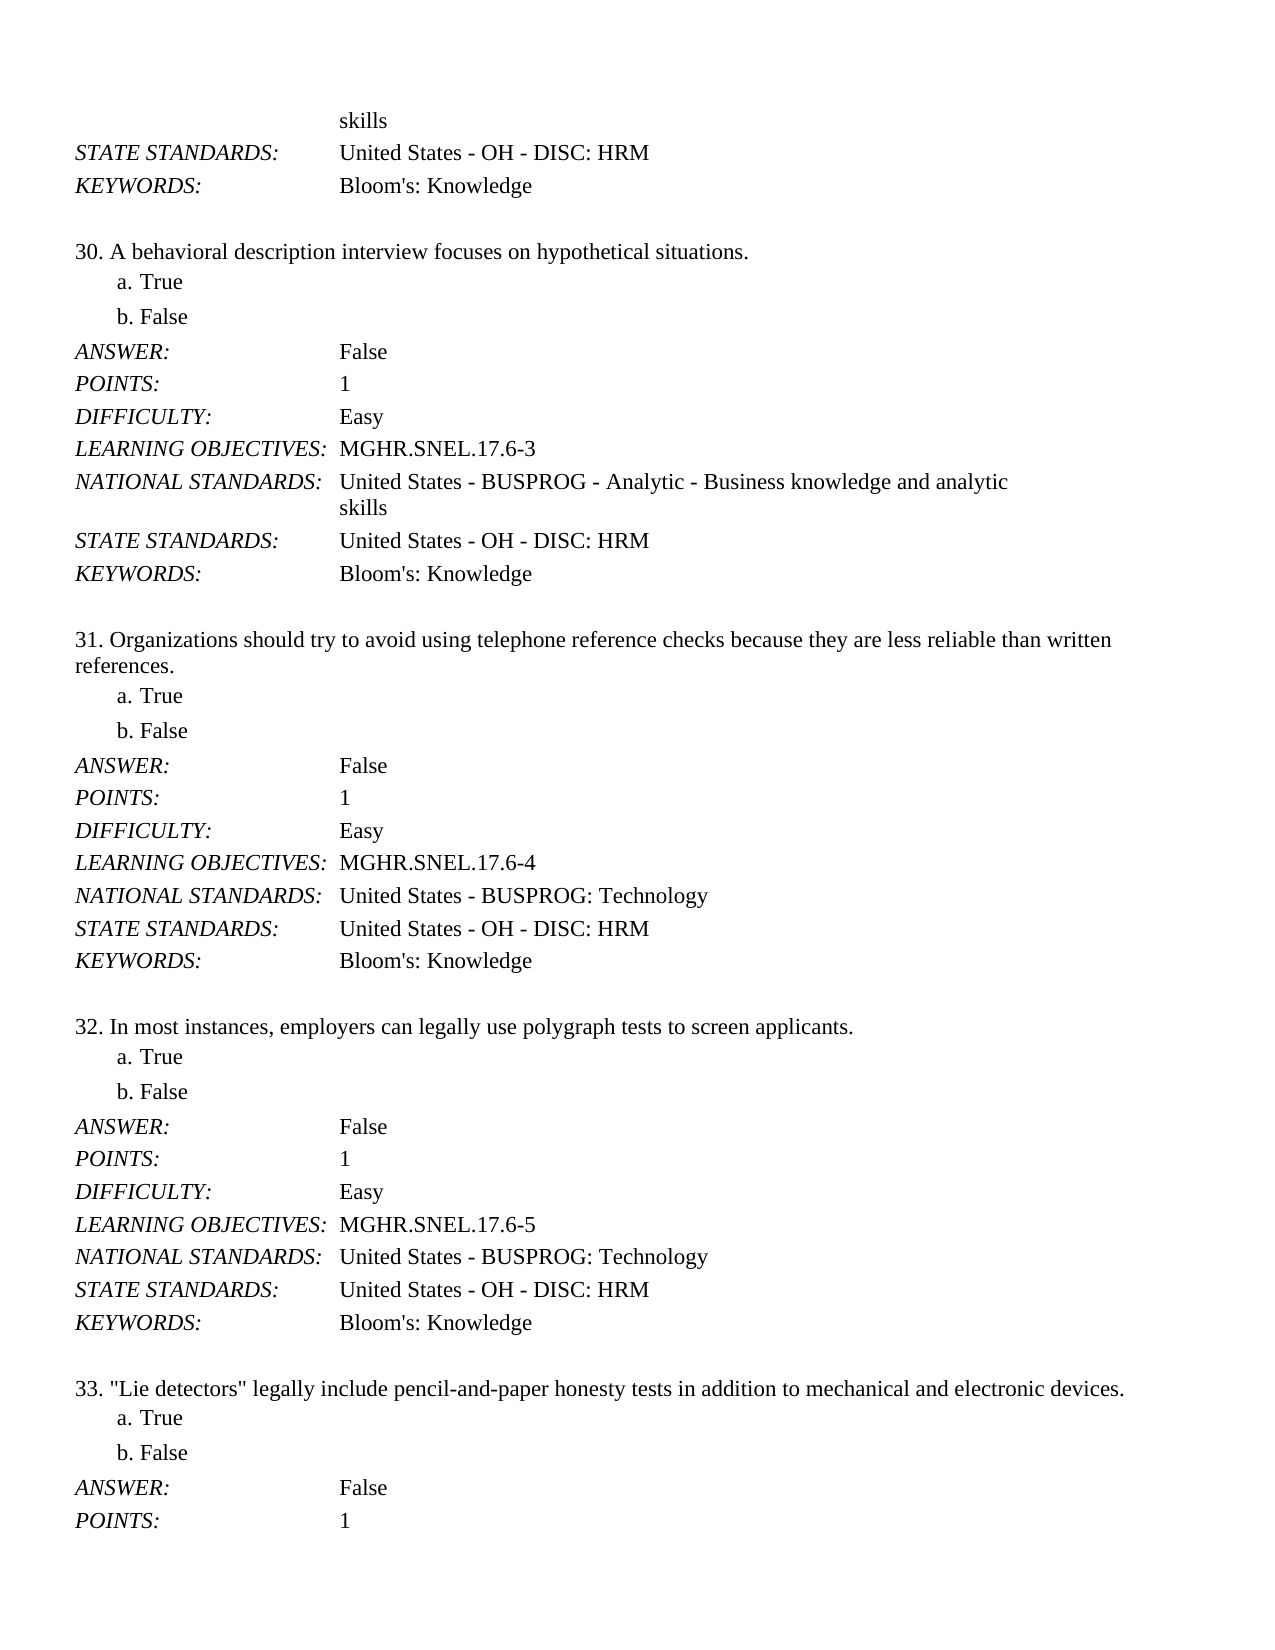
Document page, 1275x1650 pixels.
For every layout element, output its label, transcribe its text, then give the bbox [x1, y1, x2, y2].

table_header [75, 1401, 1200, 1536]
table_header 32. In most instances, employers can legally use polygraph tests to screen applicants. [75, 1040, 1200, 1338]
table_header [75, 104, 1200, 202]
table_header 30. A behavioral description interview focuses on hypothetical situations. [75, 264, 1200, 589]
table_header 31. Organizations should try to avoid using telephone reference checks because they are less reliable than written references. [75, 678, 1200, 977]
